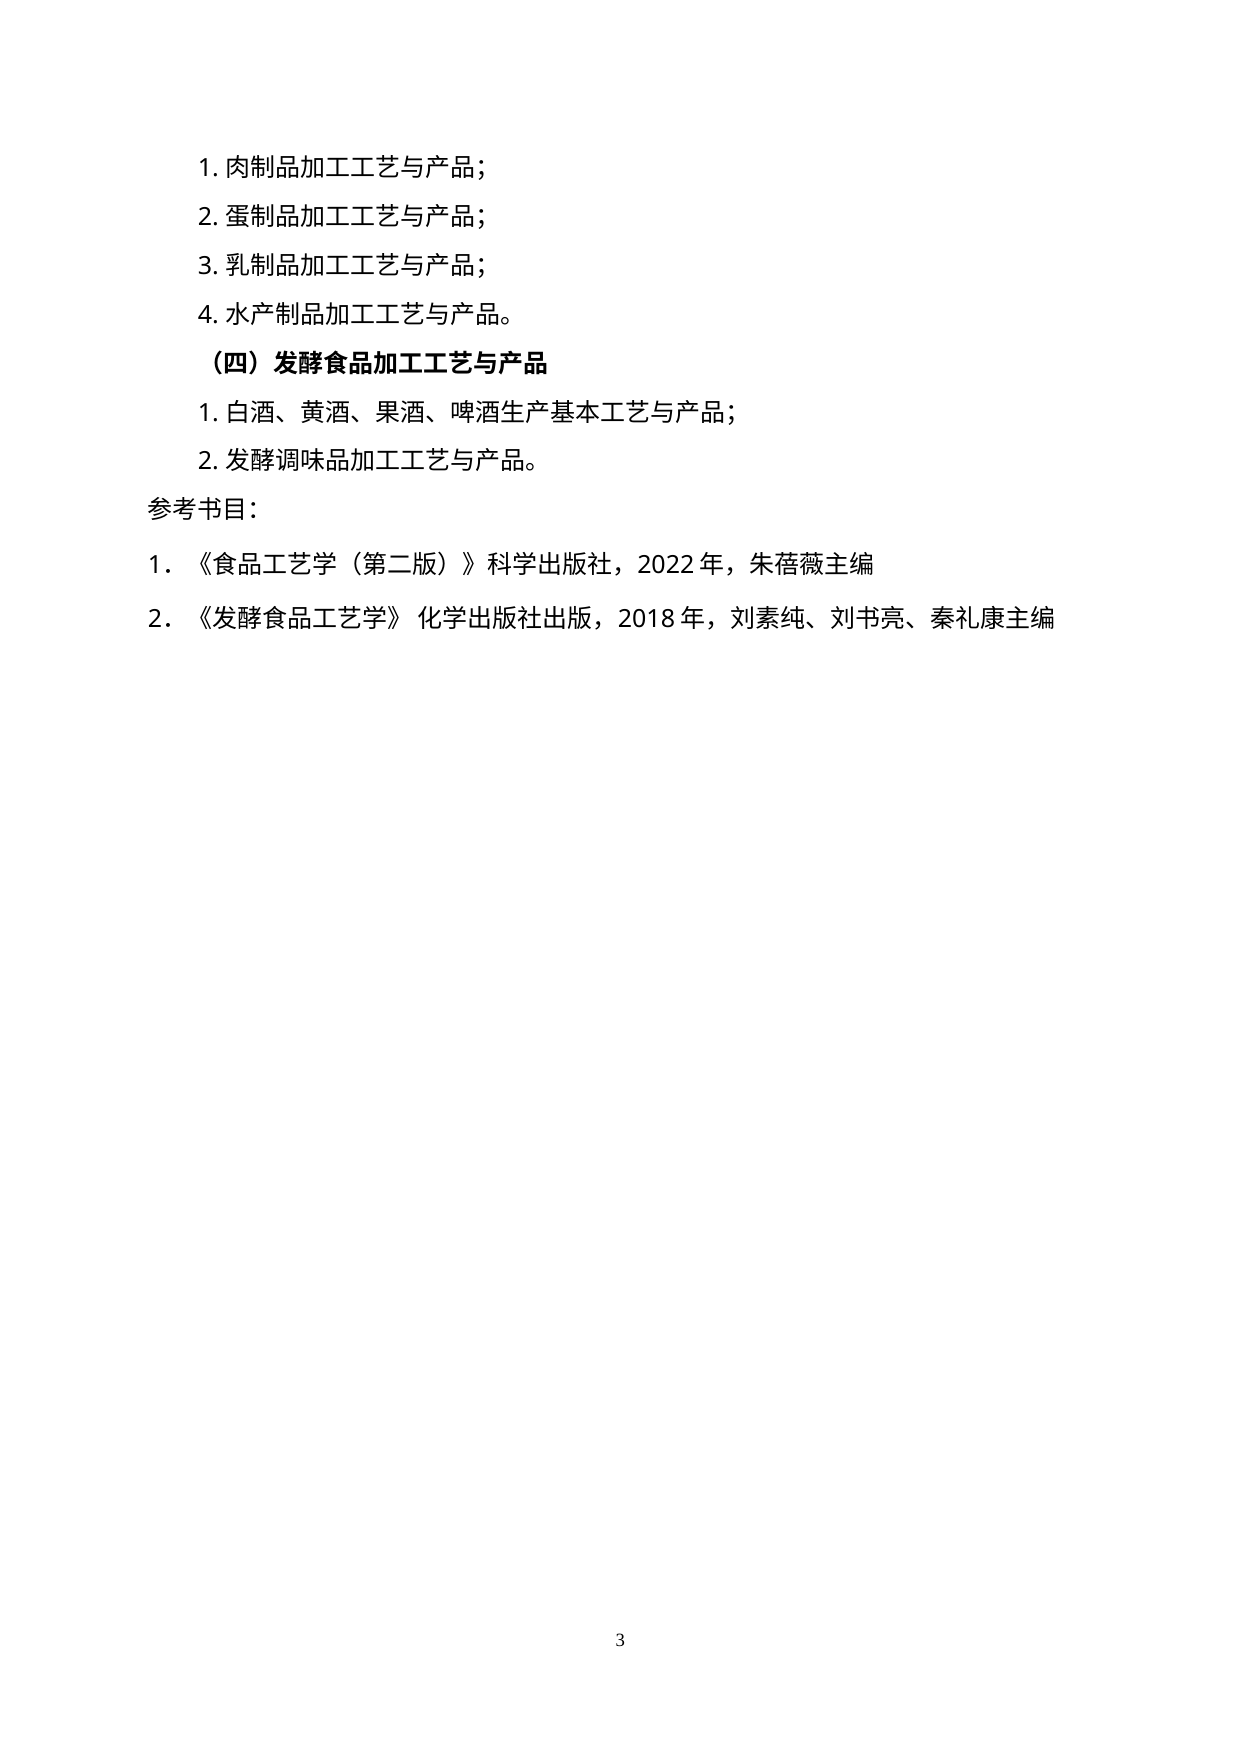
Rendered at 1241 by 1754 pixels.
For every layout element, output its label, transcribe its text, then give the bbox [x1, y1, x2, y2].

text 4. 水产制品加工工艺与产品。 [148, 294, 1092, 331]
text 参考书目： [148, 490, 1092, 526]
text 1．《食品工艺学（第二版）》科学出版社，2022年，朱蓓薇主编 [148, 544, 1092, 580]
text 2．《发酵食品工艺学》 化学出版社出版，2018年，刘素纯、刘书亮、秦礼康主编 [148, 598, 1092, 635]
text 1. 肉制品加工工艺与产品； [148, 148, 1092, 184]
text 2. 发酵调味品加工工艺与产品。 [148, 441, 1092, 477]
text （四）发酵食品加工工艺与产品 [148, 343, 1092, 379]
text 1. 白酒、黄酒、果酒、啤酒生产基本工艺与产品； [148, 392, 1092, 428]
text 2. 蛋制品加工工艺与产品； [148, 197, 1092, 233]
text 3. 乳制品加工工艺与产品； [148, 245, 1092, 282]
